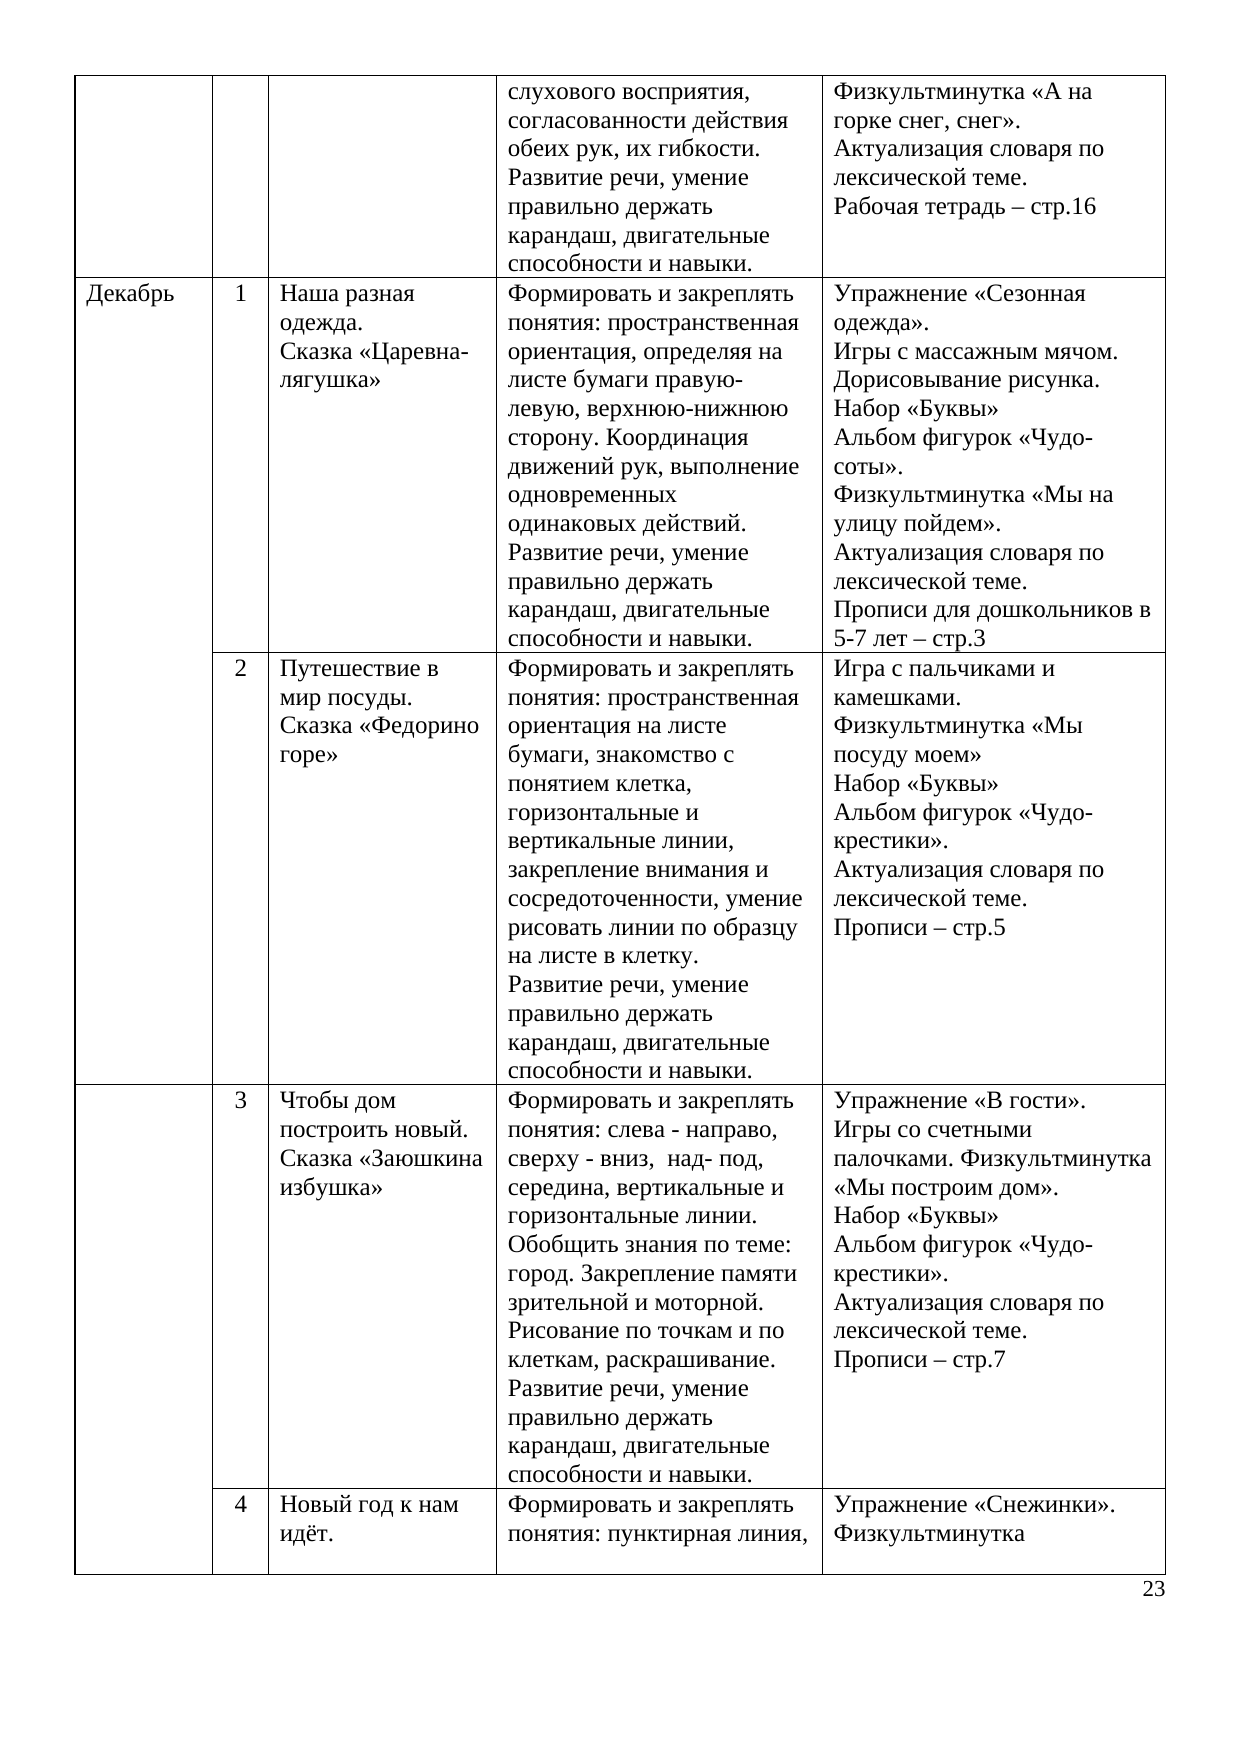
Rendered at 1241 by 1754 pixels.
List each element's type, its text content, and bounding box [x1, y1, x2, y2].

table_cell Декабрь [76, 278, 212, 1084]
table_cell Формировать и закреплять понятия: пространственная ориентация, определяя на листе бумаги правую- левую, верхнюю-нижнюю сторону. Координация движений рук, выполнение одновременных одинаковых действий. Развитие речи, умение правильно держать карандаш, двигательные способности и навыки. [497, 278, 822, 652]
table_cell Упражнение «Сезонная одежда». Игры с массажным мячом. Дорисовывание рисунка. Набор «Буквы» Альбом фигурок «Чудо-соты». Физкультминутка «Мы на улицу пойдем». Актуализация словаря по лексической теме. Прописи для дошкольников в 5-7 лет – стр.3 [823, 278, 1165, 652]
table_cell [497, 76, 822, 277]
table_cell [497, 1489, 822, 1574]
table_cell Формировать и закреплять понятия: пространственная ориентация на листе бумаги, знакомство с понятием клетка, горизонтальные и вертикальные линии, закрепление внимания и сосредоточенности, умение рисовать линии по образцу на листе в клетку. Развитие речи, умение правильно держать карандаш, двигательные способности и навыки. [497, 653, 822, 1084]
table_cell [823, 76, 1165, 277]
table_cell 4 [213, 76, 268, 277]
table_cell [269, 1489, 496, 1574]
table_cell 3 [213, 1085, 268, 1488]
table_cell Формировать и закреплять понятия: слева - направо, сверху - вниз, над- под, середина, вертикальные и горизонтальные линии. Обобщить знания по теме: город. Закрепление памяти зрительной и моторной. Рисование по точкам и по клеткам, раскрашивание. Развитие речи, умение правильно держать карандаш, двигательные способности и навыки. [497, 1085, 822, 1488]
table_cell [823, 1489, 1165, 1574]
table_cell 4 [213, 1489, 268, 1574]
table_cell Игра с пальчиками и камешками. Физкультминутка «Мы посуду моем» Набор «Буквы» Альбом фигурок «Чудо-крестики». Актуализация словаря по лексической теме. Прописи – стр.5 [823, 653, 1165, 1084]
table_cell Наша разная одежда. Сказка «Царевна-лягушка» [269, 278, 496, 652]
table_cell Упражнение «В гости». Игры со счетными палочками. Физкультминутка «Мы построим дом». Набор «Буквы» Альбом фигурок «Чудо-крестики». Актуализация словаря по лексической теме. Прописи – стр.7 [823, 1085, 1165, 1488]
table_cell [76, 1085, 212, 1574]
table_cell Чтобы дом построить новый. Сказка «Заюшкина избушка» [269, 1085, 496, 1488]
table_cell 1 [213, 278, 268, 652]
table_cell Путешествие в мир посуды. Сказка «Федорино горе» [269, 653, 496, 1084]
table_cell 2 [213, 653, 268, 1084]
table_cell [269, 76, 496, 277]
